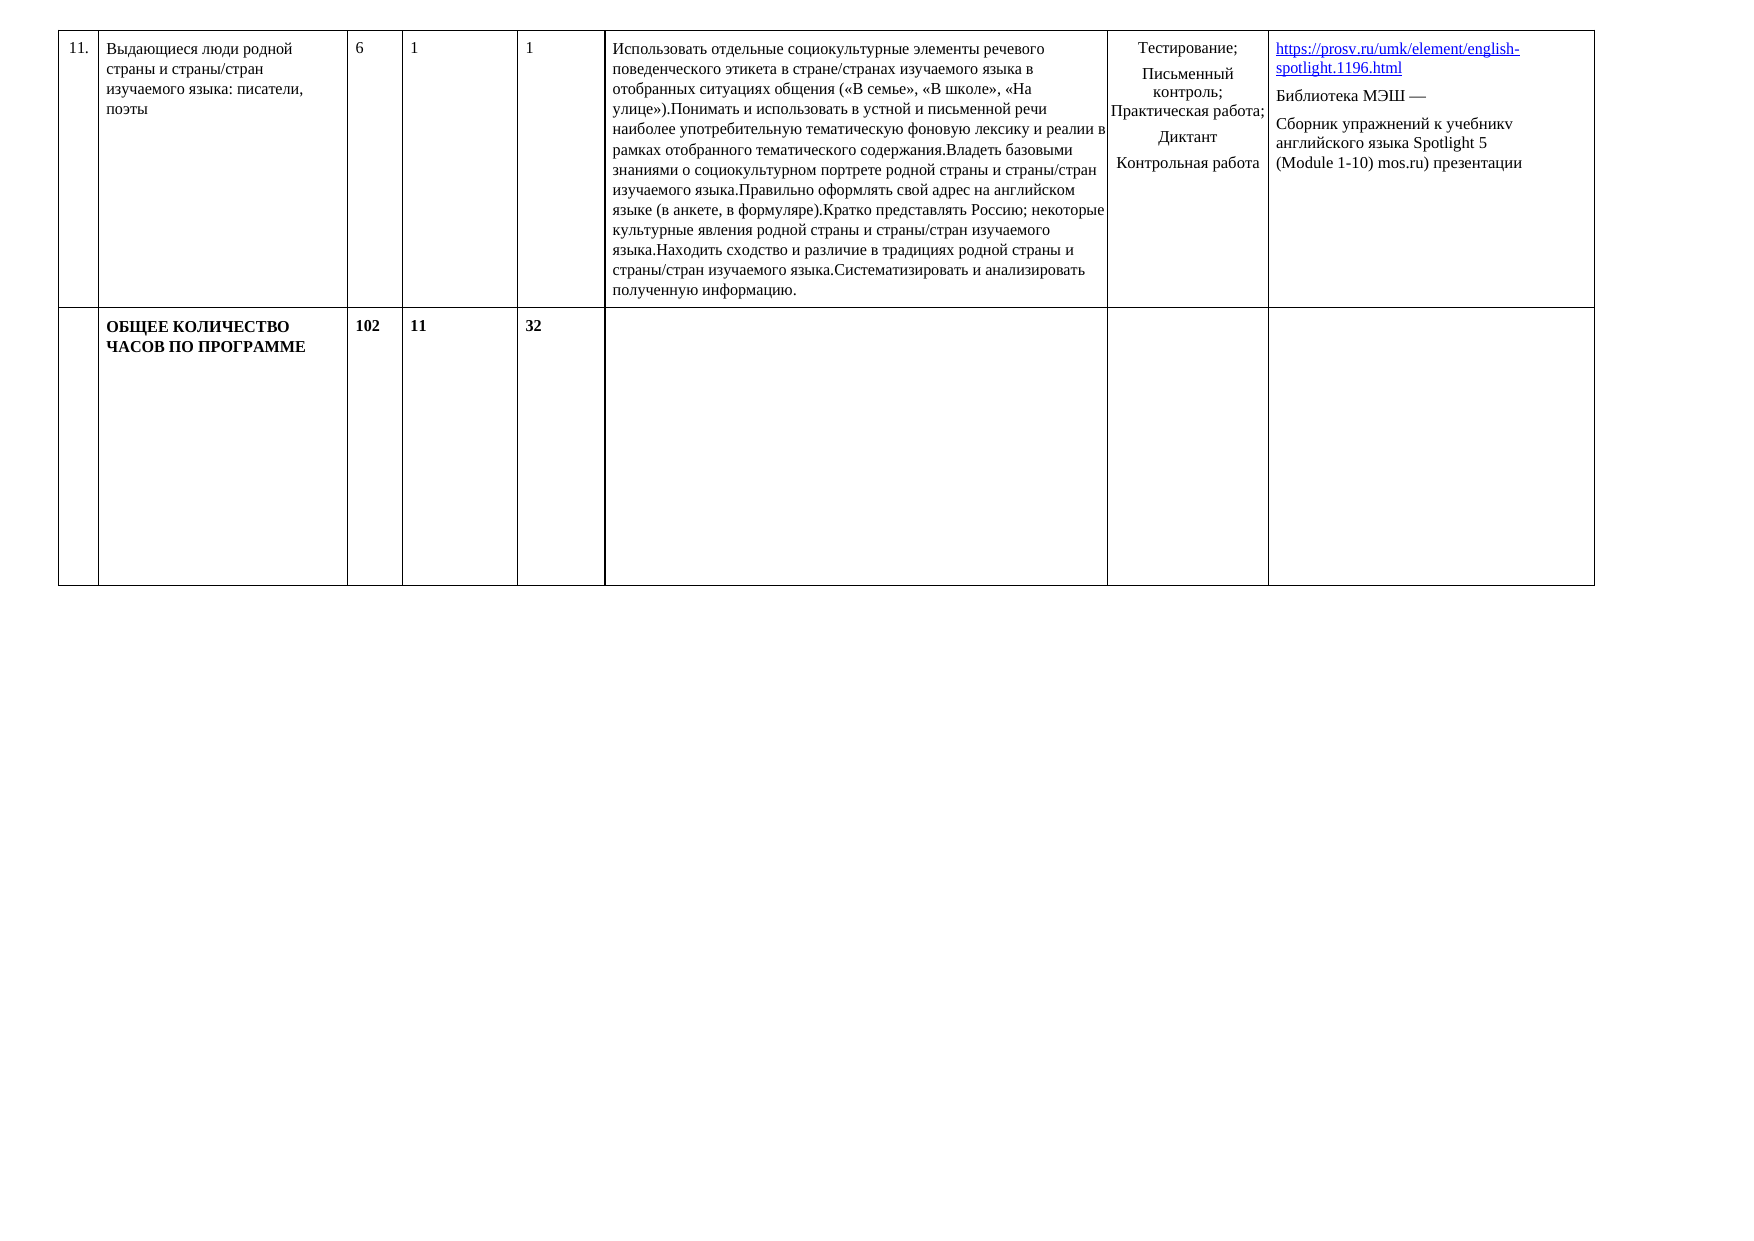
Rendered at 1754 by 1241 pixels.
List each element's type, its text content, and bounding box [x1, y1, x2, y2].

table_cell 11. [59, 31, 98, 307]
table_cell [59, 308, 98, 585]
table_cell 102 [348, 308, 402, 585]
table_cell [1108, 308, 1268, 585]
table_cell 1 [518, 31, 604, 307]
table_cell 11 [403, 308, 517, 585]
table_cell https://prosv.ru/umk/element/english-spotlight.1196.html Библиотека МЭШ — Сборник yпражнений к учебникv английского языка Spotlight 5 (Module 1-10) mos.ru) презентации [1269, 31, 1594, 307]
table_cell Тестирование; Письменный контроль; Практическая работа; Диктант Контрольная работа [1108, 31, 1268, 307]
table_cell [606, 308, 1107, 585]
table_cell 6 [348, 31, 402, 307]
table_cell Использовать отдельные социокультурные элементы речевого поведенческого этикета в стране/странах изучаемого языка в отобранных ситуациях общения («В семье», «В школе», «На улице»).Понимать и использовать в устной и письменной речи наиболее употребительную тематическую фоновую лексику и реалии в рамках отобранного тематического содержания.Владеть базовыми знаниями о социокультурном портрете родной страны и страны/стран изучаемого языка.Правильно оформлять свой адрес на английском языке (в анкете, в формуляре).Кратко представлять Россию; некоторые культурные явления родной страны и страны/стран изучаемого языка.Находить сходство и различие в традициях родной страны и страны/стран изучаемого языка.Систематизировать и анализировать полученную информацию. [606, 31, 1107, 307]
table_cell ОБЩЕЕ КОЛИЧЕСТВО ЧАСОВ ПО ПРОГРАММЕ [99, 308, 347, 585]
table_cell [1269, 308, 1594, 585]
table_cell 32 [518, 308, 604, 585]
table_cell Выдающиеся люди родной страны и страны/стран изучаемого языка: писатели, поэты [99, 31, 347, 307]
table_cell 1 [403, 31, 517, 307]
